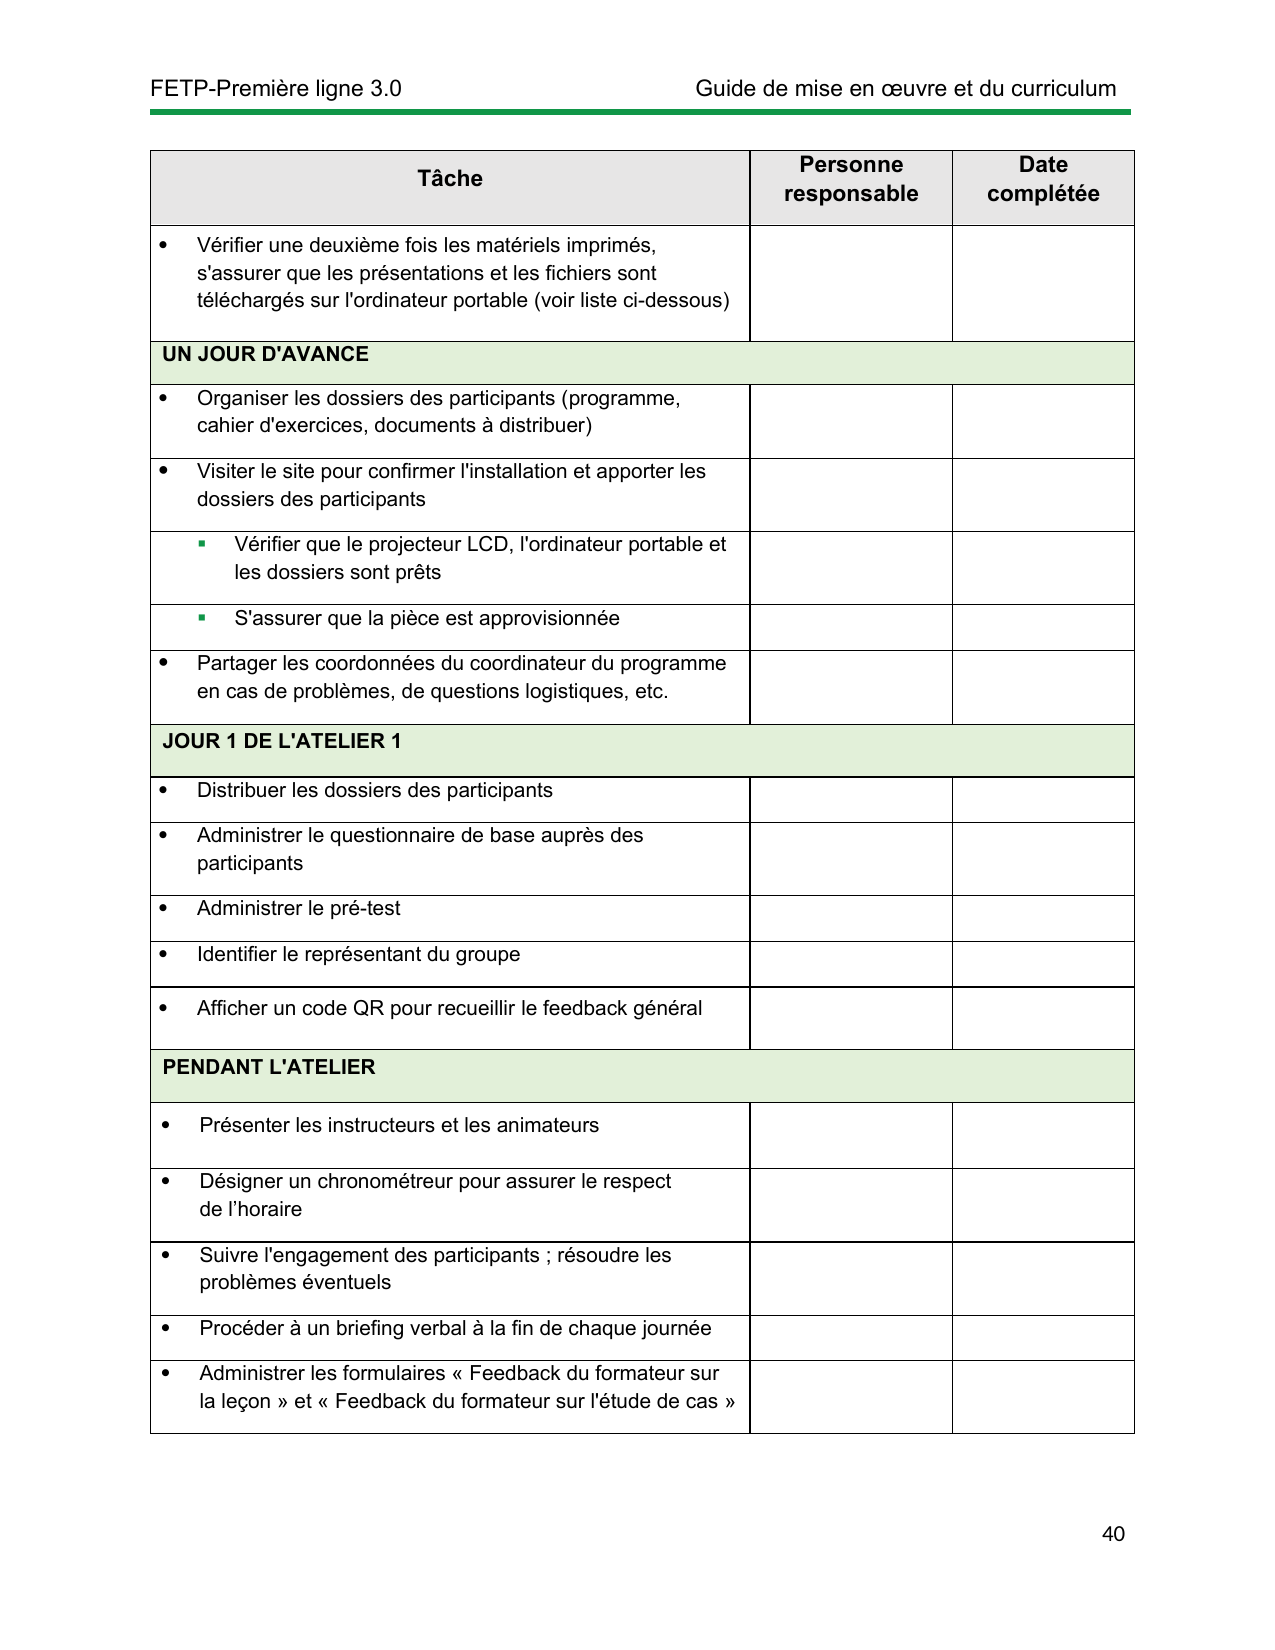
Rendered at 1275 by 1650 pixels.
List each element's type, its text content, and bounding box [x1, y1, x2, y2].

table_cell [751, 385, 952, 457]
table_cell [751, 896, 952, 941]
table_cell UN JOUR D'AVANCE [151, 342, 1134, 384]
table_cell [953, 1316, 1134, 1360]
table_cell [751, 778, 952, 822]
table_cell [953, 532, 1134, 604]
table_header Date complétée [953, 151, 1134, 224]
table_cell Afficher un code QR pour recueillir le feedback général [151, 988, 749, 1049]
table_cell Identifier le représentant du groupe [151, 942, 749, 986]
table_cell [751, 1361, 952, 1433]
table_cell [751, 226, 952, 341]
table_cell Partager les coordonnées du coordinateur du programme en cas de problèmes, de questions logistiques, etc. [151, 651, 749, 724]
table_cell [953, 942, 1134, 986]
table_cell [751, 532, 952, 604]
table_cell Présenter les instructeurs et les animateurs [151, 1103, 749, 1168]
table_cell [751, 1169, 952, 1241]
table_cell [751, 651, 952, 724]
table_cell Administrer le questionnaire de base auprès des participants [151, 823, 749, 895]
table_cell [751, 1243, 952, 1314]
table_cell Désigner un chronométreur pour assurer le respect de l’horaire [151, 1169, 749, 1241]
table_cell [751, 459, 952, 531]
table_cell [751, 823, 952, 895]
table_cell Vérifier une deuxième fois les matériels imprimés, s'assurer que les présentations et les fichiers sont téléchargés sur l'ordinateur portable (voir liste ci-dessous) [151, 226, 749, 341]
table_cell [751, 988, 952, 1049]
table_cell [953, 1361, 1134, 1433]
table_cell Organiser les dossiers des participants (programme, cahier d'exercices, documents à distribuer) [151, 385, 749, 457]
table_cell [751, 605, 952, 650]
table_cell S'assurer que la pièce est approvisionnée [151, 605, 749, 650]
table_cell [953, 778, 1134, 822]
table_cell [953, 1169, 1134, 1241]
table_cell Procéder à un briefing verbal à la fin de chaque journée [151, 1316, 749, 1360]
table_cell Vérifier que le projecteur LCD, l'ordinateur portable et les dossiers sont prêts [151, 532, 749, 604]
table_cell [953, 823, 1134, 895]
table_cell Suivre l'engagement des participants ; résoudre les problèmes éventuels [151, 1243, 749, 1314]
table_header Tâche [151, 151, 749, 224]
table_cell [953, 988, 1134, 1049]
table_cell Administrer le pré-test [151, 896, 749, 941]
table_cell PENDANT L'ATELIER [151, 1050, 1134, 1102]
table_cell [953, 1103, 1134, 1168]
table_cell Administrer les formulaires « Feedback du formateur sur la leçon » et « Feedback du formateur sur l'étude de cas » [151, 1361, 749, 1433]
table_header Personne responsable [751, 151, 952, 224]
table_cell Distribuer les dossiers des participants [151, 778, 749, 822]
table_cell [953, 605, 1134, 650]
table_cell [953, 459, 1134, 531]
table_cell Visiter le site pour confirmer l'installation et apporter les dossiers des participants [151, 459, 749, 531]
table_cell [953, 226, 1134, 341]
table_cell JOUR 1 DE L'ATELIER 1 [151, 725, 1134, 776]
table_cell [751, 942, 952, 986]
table_cell [751, 1316, 952, 1360]
table_cell [751, 1103, 952, 1168]
table_cell [953, 1243, 1134, 1314]
table_cell [953, 385, 1134, 457]
table_cell [953, 651, 1134, 724]
table_cell [953, 896, 1134, 941]
